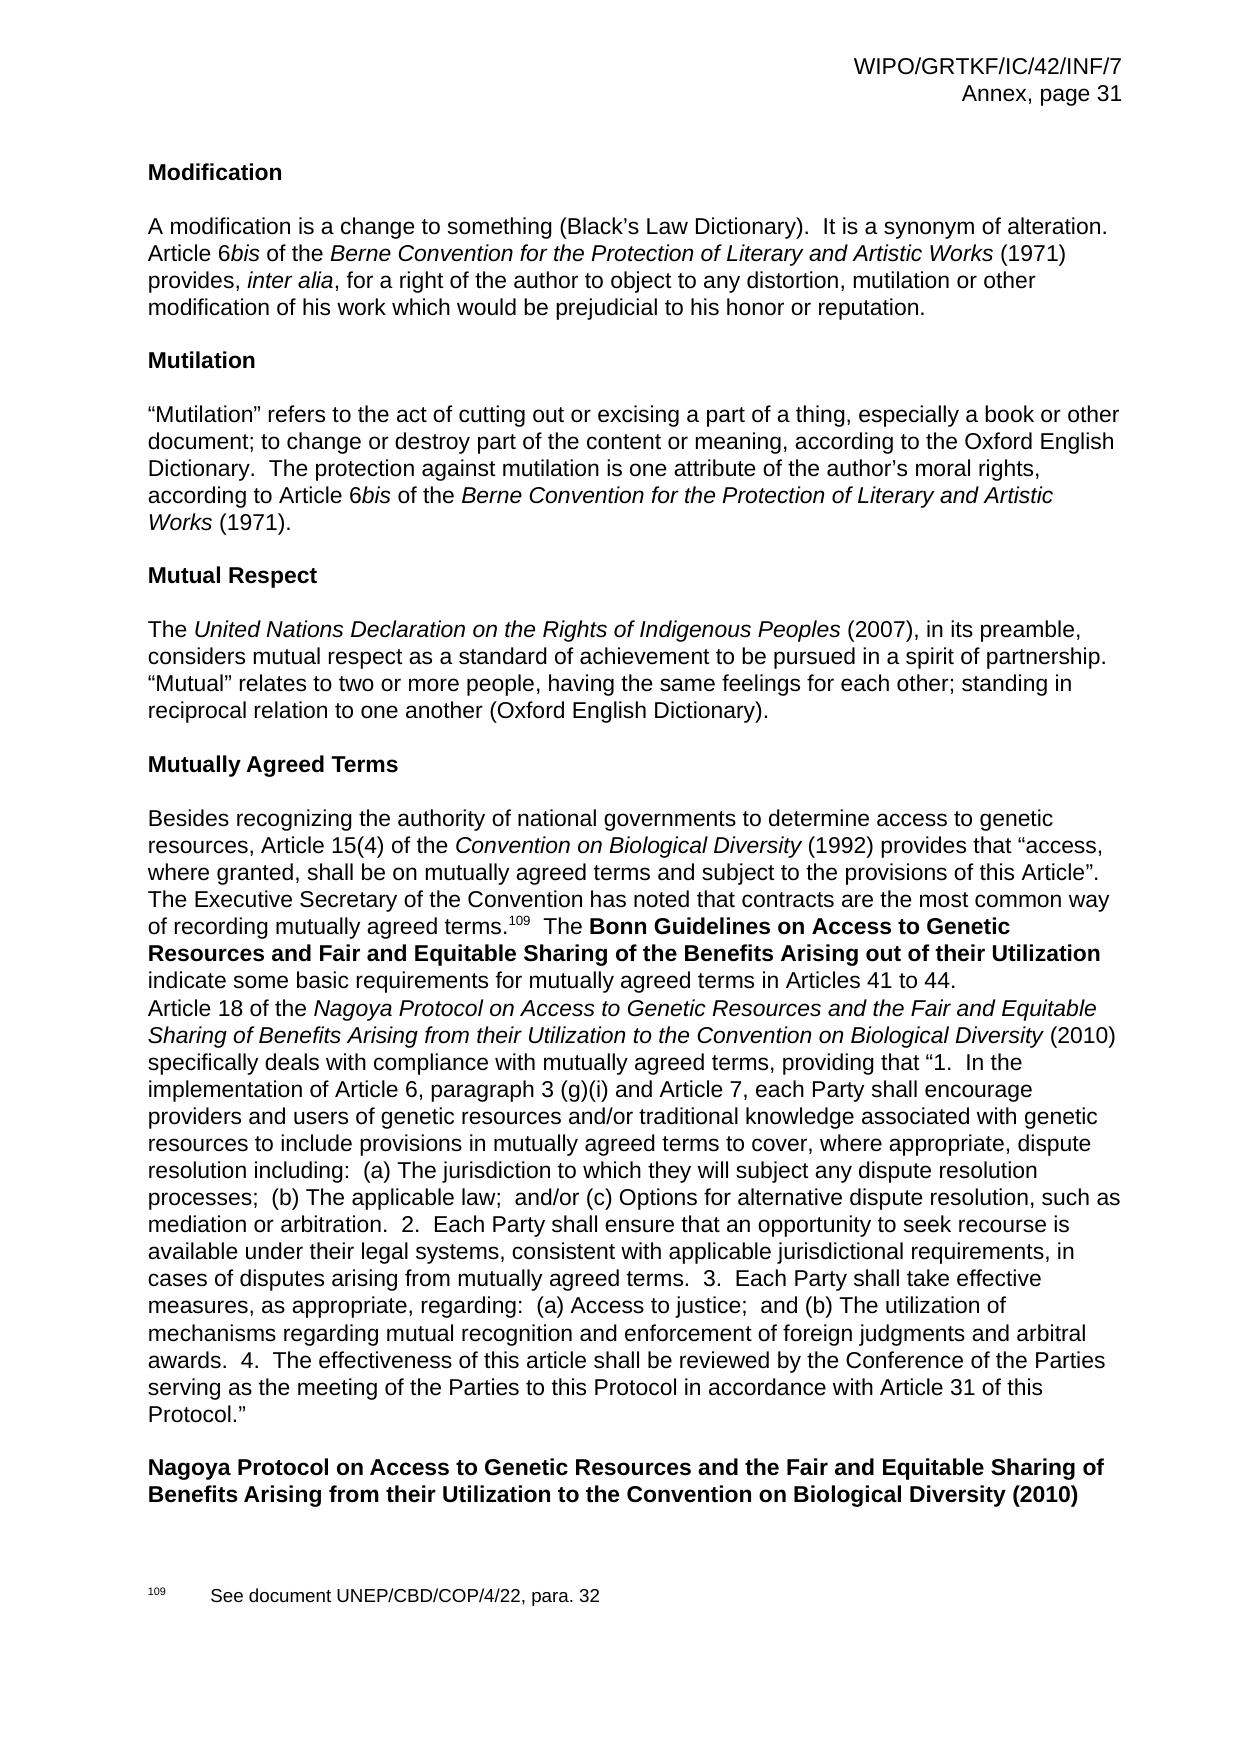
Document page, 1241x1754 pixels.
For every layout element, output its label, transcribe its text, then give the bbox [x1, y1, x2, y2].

text A modification is a change to something (Black’s Law Dictionary). It is a synonym of alteration. Article 6bis of the Berne Convention for the Protection of Literary and Artistic Works (1971) provides, inter alia, for a right of the author to object to any distortion, mutilation or other modification of his work which would be prejudicial to his honor or reputation. [148, 212, 1122, 320]
subtitle Nagoya Protocol on Access to Genetic Resources and the Fair and Equitable Sharing of Benefits Arising from their Utilization to the Convention on Biological Diversity (2010) [148, 1454, 1122, 1507]
subtitle Modification [148, 158, 1122, 185]
subtitle Mutual Respect [148, 562, 1122, 588]
text “Mutilation” refers to the act of cutting out or excising a part of a thing, especially a book or other document; to change or destroy part of the content or meaning, according to the Oxford English Dictionary. The protection against mutilation is one attribute of the author’s moral rights, according to Article 6bis of the Berne Convention for the Protection of Literary and Artistic Works (1971). [148, 400, 1122, 536]
subtitle Mutilation [148, 347, 1122, 373]
subtitle Mutually Agreed Terms [148, 751, 1122, 777]
text The United Nations Declaration on the Rights of Indigenous Peoples (2007), in its preamble, considers mutual respect as a standard of achievement to be pursued in a spirit of partnership. “Mutual” relates to two or more people, having the same feelings for each other; standing in reciprocal relation to one another (Oxford English Dictionary). [148, 615, 1122, 724]
text Besides recognizing the authority of national governments to determine access to genetic resources, Article 15(4) of the Convention on Biological Diversity (1992) provides that “access, where granted, shall be on mutually agreed terms and subject to the provisions of this Article”. The Executive Secretary of the Convention has noted that contracts are the most common way of recording mutually agreed terms. The Bonn Guidelines on Access to Genetic Resources and Fair and Equitable Sharing of the Benefits Arising out of their Utilization indicate some basic requirements for mutually agreed terms in Articles 41 to 44. [148, 804, 1122, 994]
text Article 18 of the Nagoya Protocol on Access to Genetic Resources and the Fair and Equitable Sharing of Benefits Arising from their Utilization to the Convention on Biological Diversity (2010) specifically deals with compliance with mutually agreed terms, providing that “1. In the implementation of Article 6, paragraph 3 (g)(i) and Article 7, each Party shall encourage providers and users of genetic resources and/or traditional knowledge associated with genetic resources to include provisions in mutually agreed terms to cover, where appropriate, dispute resolution including: (a) The jurisdiction to which they will subject any dispute resolution processes; (b) The applicable law; and/or (c) Options for alternative dispute resolution, such as mediation or arbitration. 2. Each Party shall ensure that an opportunity to seek recourse is available under their legal systems, consistent with applicable jurisdictional requirements, in cases of disputes arising from mutually agreed terms. 3. Each Party shall take effective measures, as appropriate, regarding: (a) Access to justice; and (b) The utilization of mechanisms regarding mutual recognition and enforcement of foreign judgments and arbitral awards. 4. The effectiveness of this article shall be reviewed by the Conference of the Parties serving as the meeting of the Parties to this Protocol in accordance with Article 31 of this Protocol.” [148, 994, 1122, 1427]
